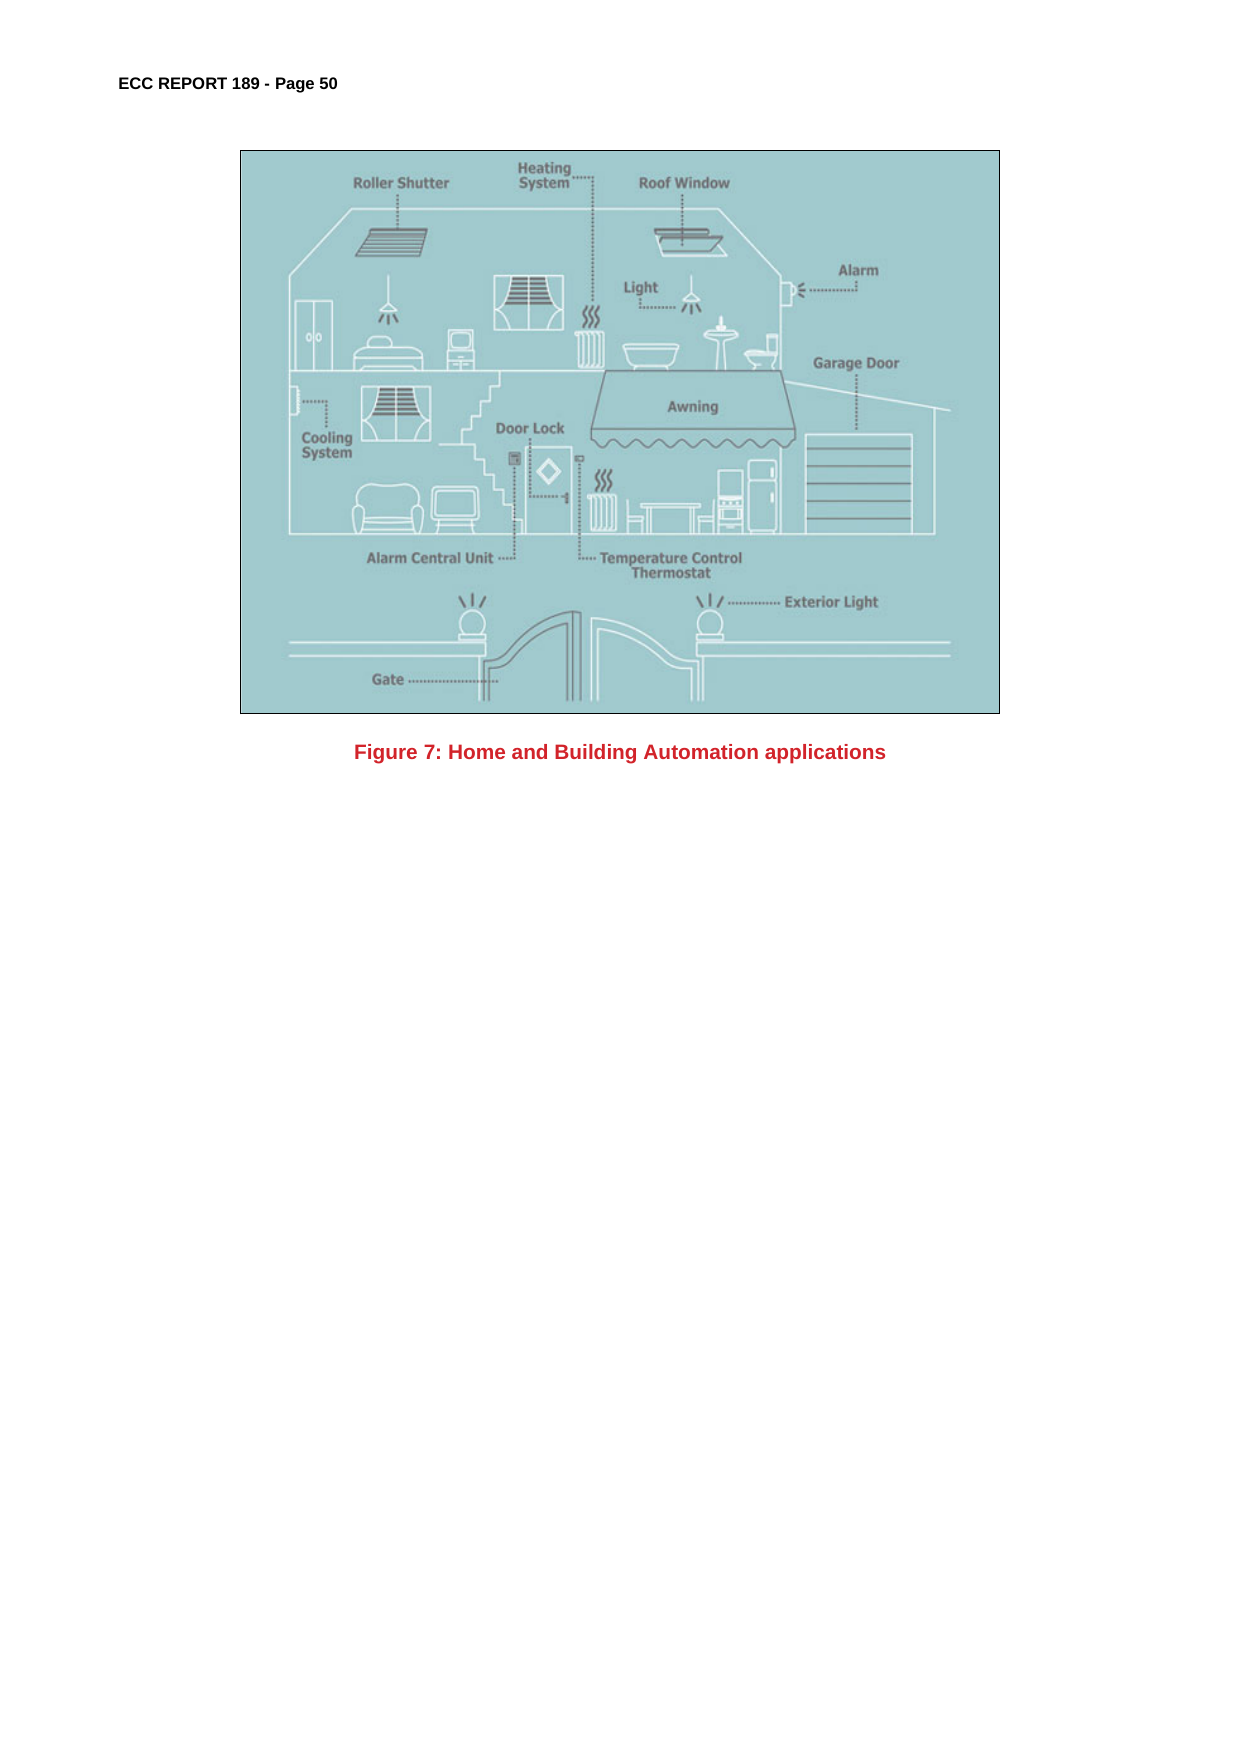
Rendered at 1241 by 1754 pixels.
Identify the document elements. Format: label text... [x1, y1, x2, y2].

text Figure 7: Home and Building Automation applications [118, 739, 1122, 763]
picture [241, 151, 999, 713]
